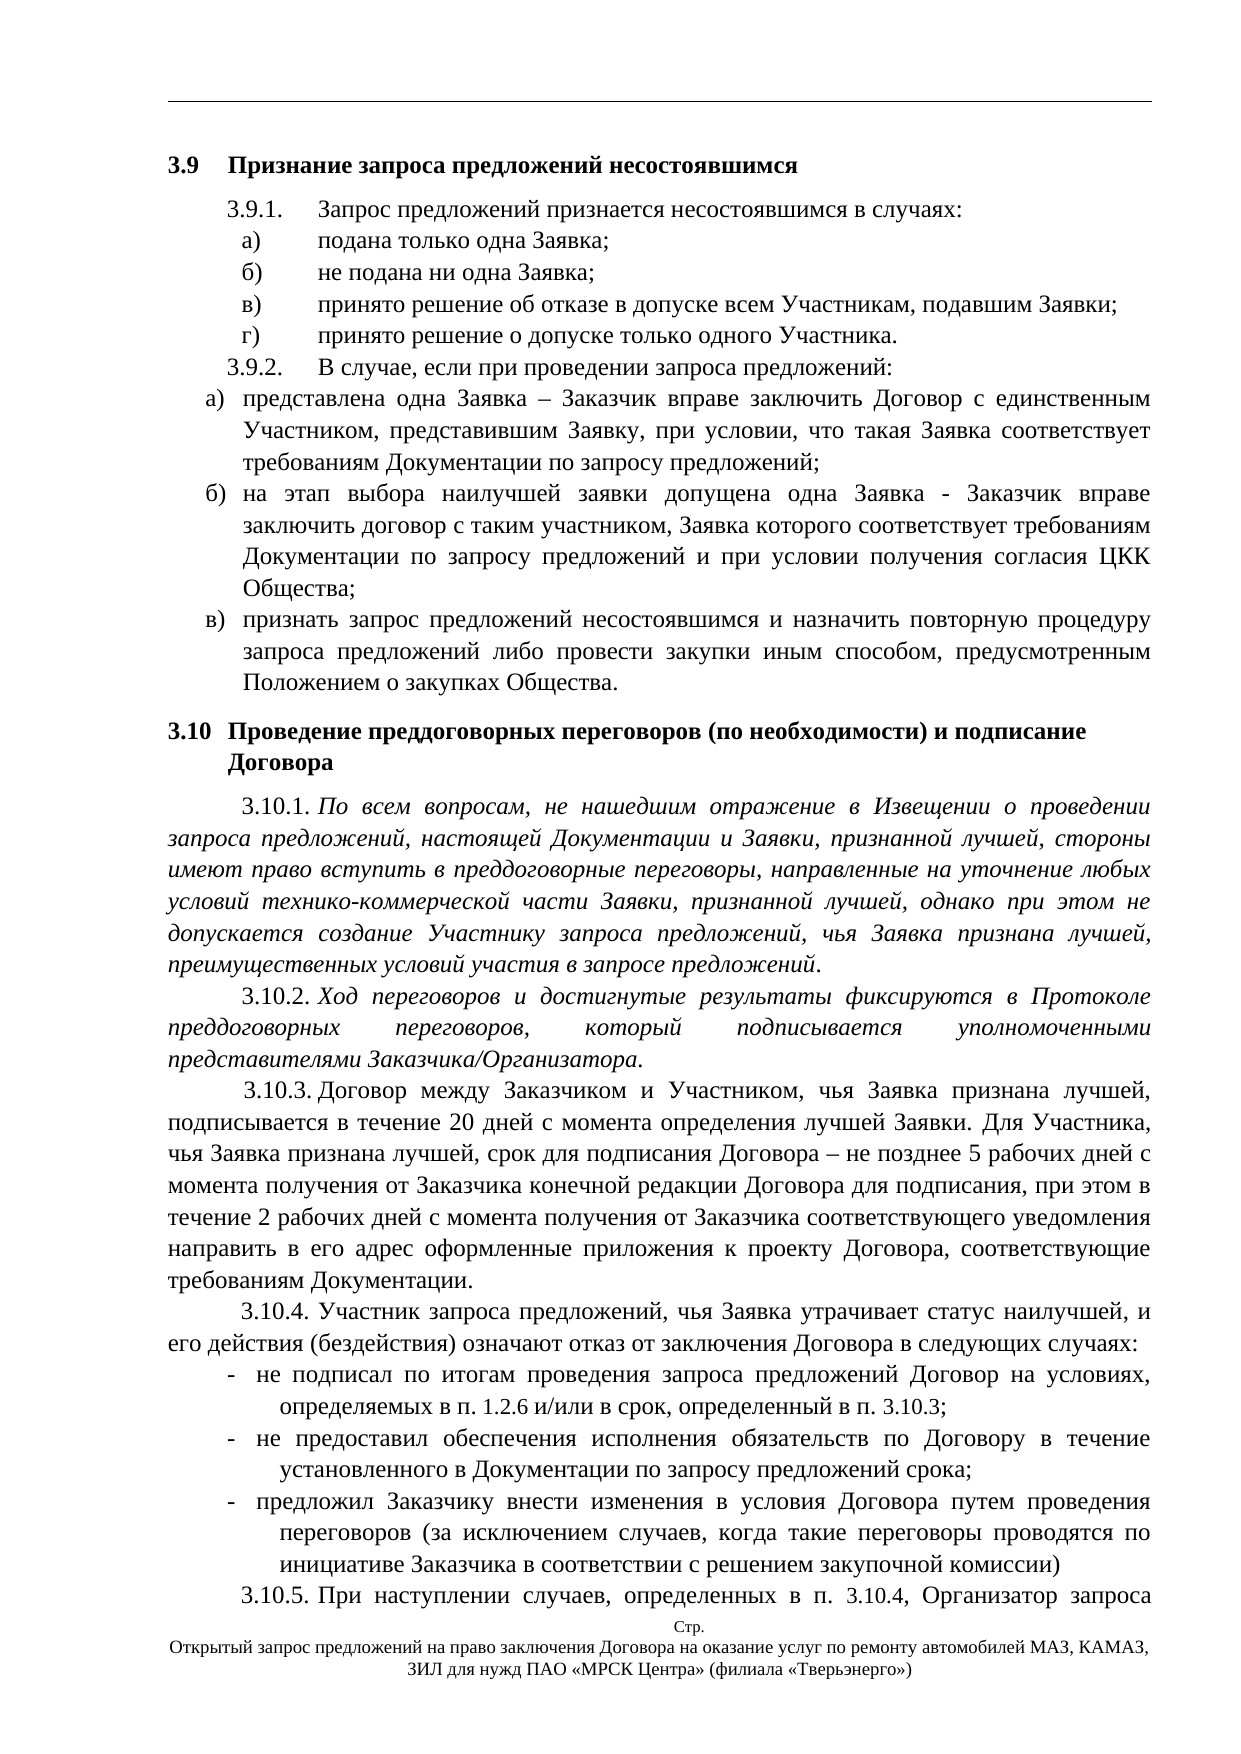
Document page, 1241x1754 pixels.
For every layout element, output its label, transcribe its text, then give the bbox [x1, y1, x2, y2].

subtitle Проведение преддоговорных переговоров (по необходимости) и подписание Договора [168, 716, 1152, 776]
list принято решение о допуске только одного Участника. [168, 320, 1152, 349]
list По всем вопросам, не нашедшим отражение в Извещении о проведении запроса предложений, настоящей Документации и Заявки, признанной лучшей, стороны имеют право вступить в преддоговорные переговоры, направленные на уточнение любых условий технико-коммерческой части Заявки, признанной лучшей, однако при этом не допускается создание Участнику запроса предложений, чья Заявка признана лучшей, преимущественных условий участия в запросе предложений. [168, 791, 1152, 978]
list не подана ни одна Заявка; [168, 257, 1152, 286]
list не предоставил обеспечения исполнения обязательств по Договору в течение установленного в Документации по запросу предложений срока; [227, 1423, 1152, 1483]
list на этап выбора наилучшей заявки допущена одна Заявка - Заказчик вправе заключить договор с таким участником, Заявка которого соответствует требованиям Документации по запросу предложений и при условии получения согласия ЦКК Общества; [205, 478, 1152, 602]
list Запрос предложений признается несостоявшимся в случаях: [168, 194, 1152, 223]
list признать запрос предложений несостоявшимся и назначить повторную процедуру запроса предложений либо провести закупки иным способом, предусмотренным Положением о закупках Общества. [205, 604, 1152, 696]
list подана только одна Заявка; [168, 226, 1152, 254]
list предложил Заказчику внести изменения в условия Договора путем проведения переговоров (за исключением случаев, когда такие переговоры проводятся по инициативе Заказчика в соответствии с решением закупочной комиссии) [227, 1486, 1152, 1578]
list В случае, если при проведении запроса предложений: [168, 352, 1152, 381]
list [168, 1580, 1152, 1609]
list представлена одна Заявка – Заказчик вправе заключить Договор с единственным Участником, представившим Заявку, при условии, что такая Заявка соответствует требованиям Документации по запросу предложений; [205, 383, 1152, 475]
list Участник запроса предложений, чья Заявка утрачивает статус наилучшей, и его действия (бездействия) означают отказ от заключения Договора в следующих случаях: [168, 1296, 1152, 1357]
list принято решение об отказе в допуске всем Участникам, подавшим Заявки; [168, 289, 1152, 317]
subtitle Признание запроса предложений несостоявшимся [168, 150, 1152, 179]
list Договор между Заказчиком и Участником, чья Заявка признана лучшей, подписывается в течение 20 дней с момента определения лучшей Заявки. Для Участника, чья Заявка признана лучшей, срок для подписания Договора – не позднее 5 рабочих дней с момента получения от Заказчика конечной редакции Договора для подписания, при этом в течение 2 рабочих дней с момента получения от Заказчика соответствующего уведомления направить в его адрес оформленные приложения к проекту Договора, соответствующие требованиям Документации. [168, 1075, 1152, 1293]
list не подписал по итогам проведения запроса предложений Договор на условиях, определяемых в п. 1.2.6 и/или в срок, определенный в п. 3.10.3; [227, 1359, 1152, 1420]
list Ход переговоров и достигнутые результаты фиксируются в Протоколе преддоговорных переговоров, который подписывается уполномоченными представителями Заказчика/Организатора. [168, 981, 1152, 1073]
